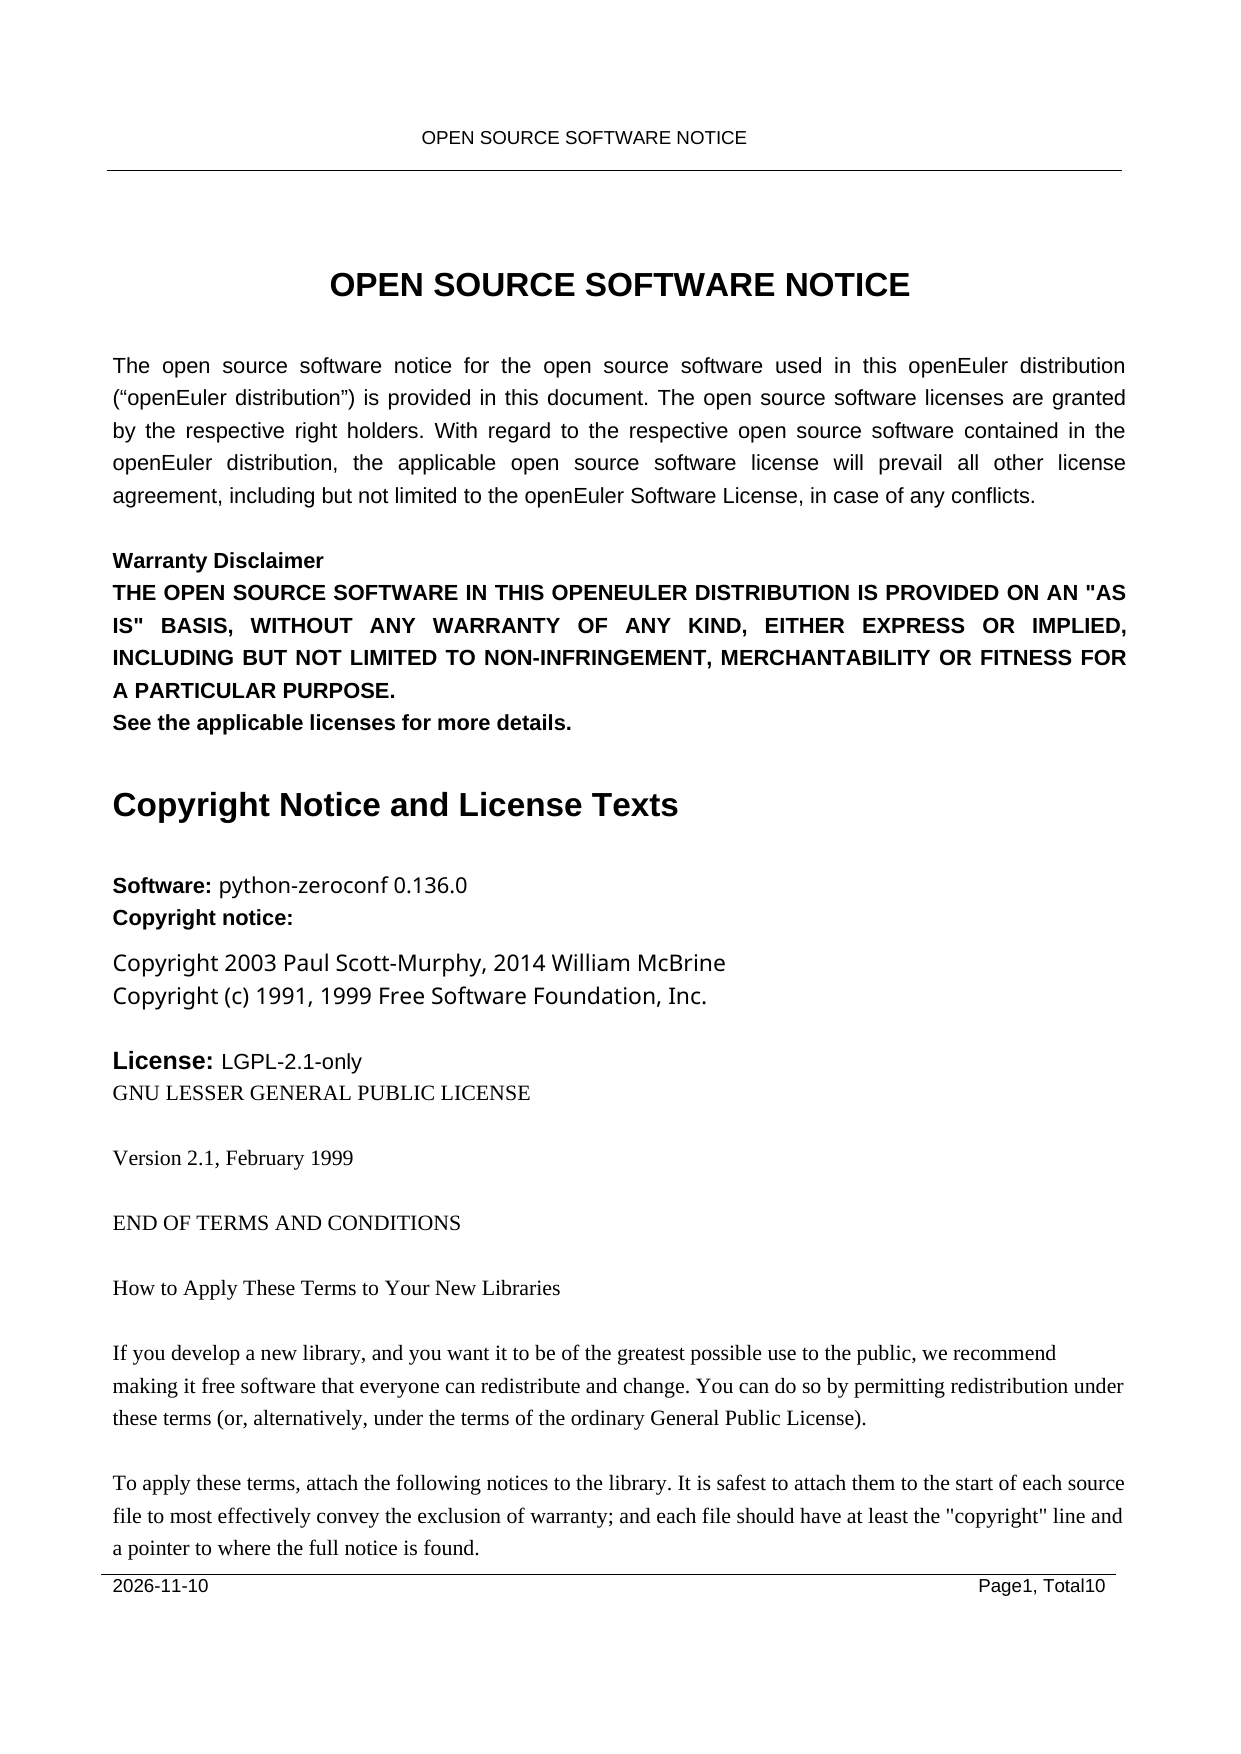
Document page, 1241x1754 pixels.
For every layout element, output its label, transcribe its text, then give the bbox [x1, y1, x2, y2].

text The open source software notice for the open source software used in this openEuler distribution (“openEuler distribution”) is provided in this document. The open source software licenses are granted by the respective right holders. With regard to the respective open source software contained in the openEuler distribution, the applicable open source software license will prevail all other license agreement, including but not limited to the openEuler Software License, in case of any conflicts. [112, 349, 1128, 511]
text Copyright 2003 Paul Scott-Murphy, 2014 William McBrine Copyright (c) 1991, 1999 Free Software Foundation, Inc. [112, 947, 1128, 1044]
text Warranty Disclaimer [112, 544, 1128, 576]
text Copyright notice: [112, 901, 1128, 934]
title Software: python-zeroconf 0.136.0 [112, 869, 1128, 901]
text License: LGPL-2.1-only [112, 1044, 1128, 1077]
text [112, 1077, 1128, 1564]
text THE OPEN SOURCE SOFTWARE IN THIS OPENEULER DISTRIBUTION IS PROVIDED ON AN "AS IS" BASIS, WITHOUT ANY WARRANTY OF ANY KIND, EITHER EXPRESS OR IMPLIED, INCLUDING BUT NOT LIMITED TO NON-INFRINGEMENT, MERCHANTABILITY OR FITNESS FOR A PARTICULAR PURPOSE. See the applicable licenses for more details. [112, 576, 1128, 739]
text Copyright Notice and License Texts [112, 771, 1128, 836]
text OPEN SOURCE SOFTWARE NOTICE [112, 251, 1128, 316]
